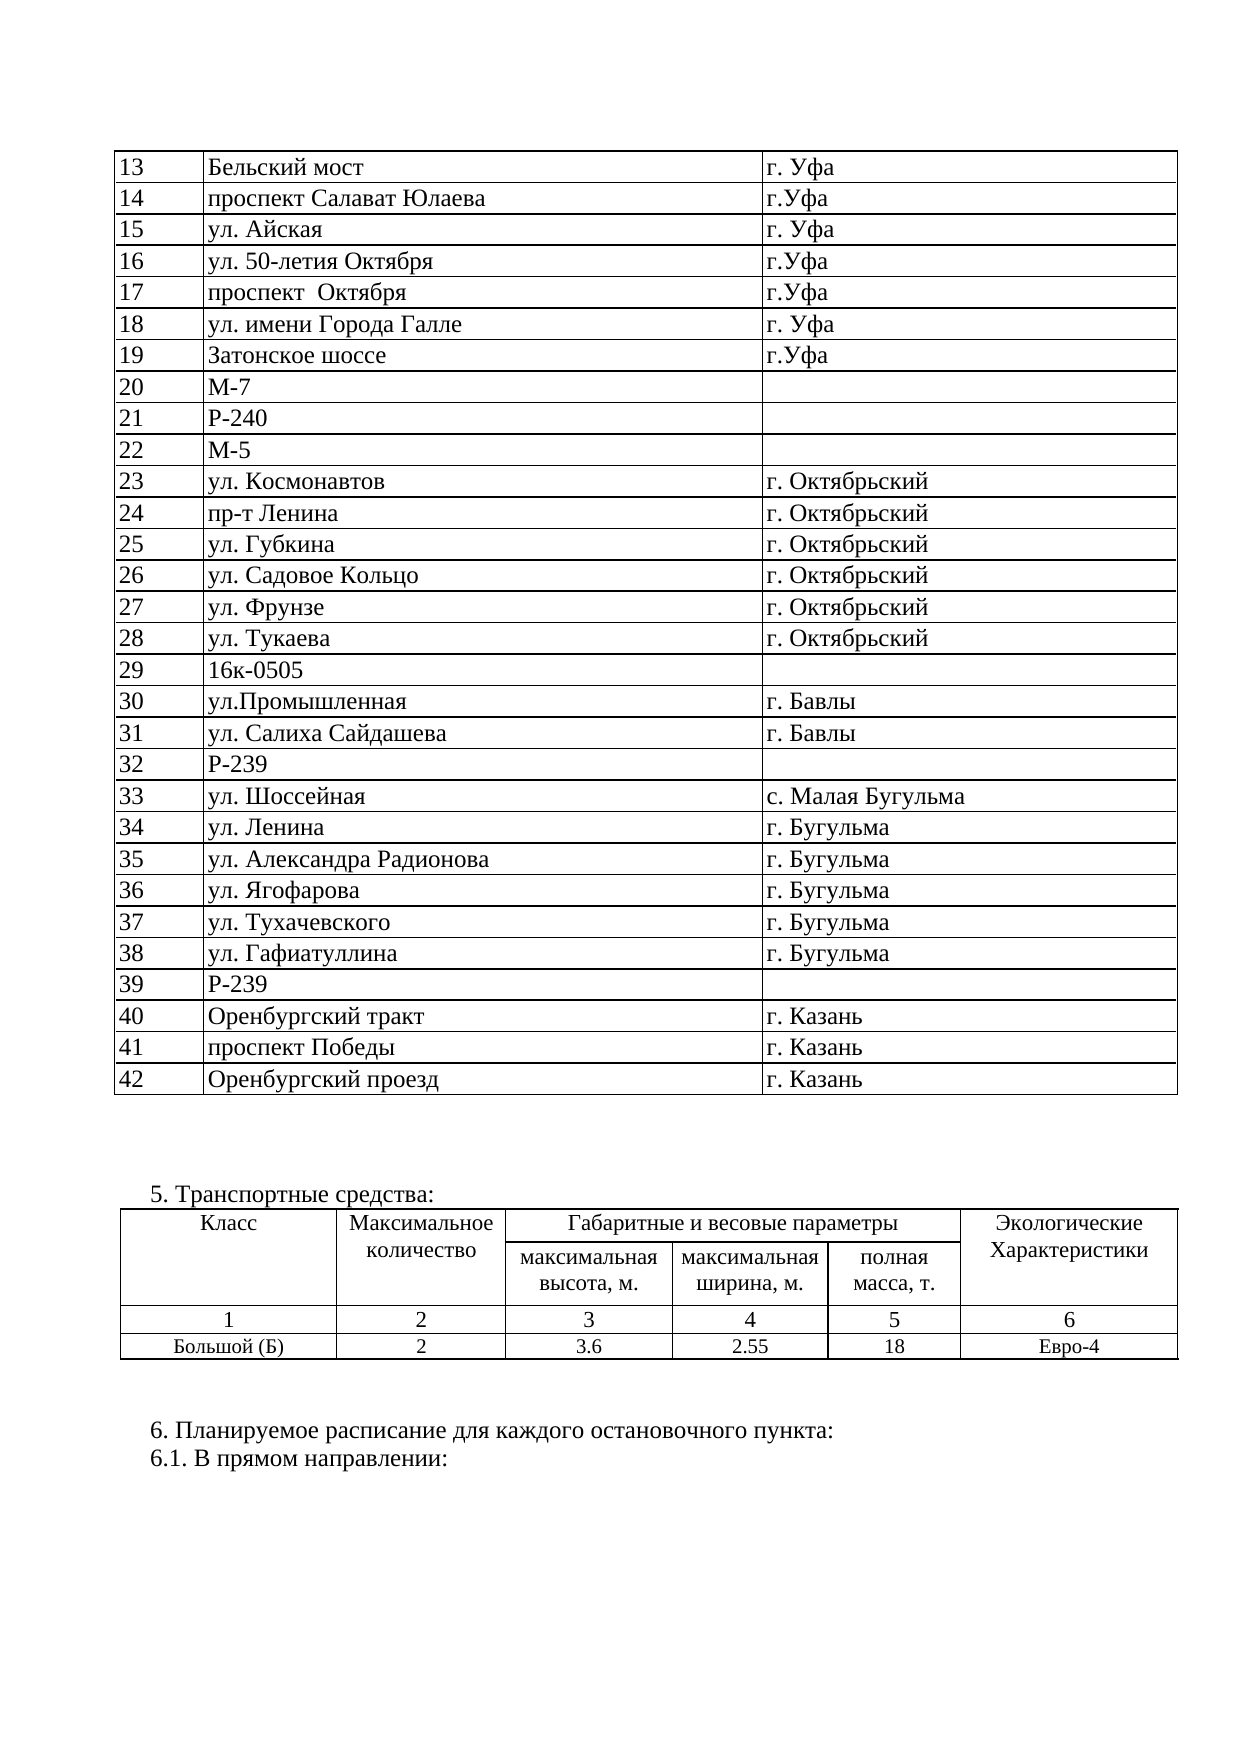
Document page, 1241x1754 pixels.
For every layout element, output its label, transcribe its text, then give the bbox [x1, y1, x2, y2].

table_cell г. Октябрьский [763, 528, 1177, 559]
table_cell 24 [115, 497, 203, 527]
text 6. Планируемое расписание для каждого остановочного пункта: [150, 1415, 1090, 1443]
table_header Максимальное количество [337, 1210, 505, 1304]
table_cell ул. Тухачевского [204, 907, 762, 936]
table_cell ул. Тукаева [204, 623, 762, 653]
table_cell проспект Салават Юлаева [204, 183, 762, 213]
table_cell 14 [115, 183, 203, 213]
table_cell ул. Александра Радионова [204, 844, 762, 873]
table_cell г.Уфа [763, 276, 1177, 307]
table_cell Оренбургский проезд [204, 1064, 762, 1094]
table_cell с. Малая Бугульма [763, 779, 1177, 811]
table_cell 3 [506, 1306, 672, 1332]
table_cell [763, 748, 1177, 779]
table_cell пр-т Ленина [204, 498, 762, 527]
table_cell 36 [115, 875, 203, 905]
table_cell 5 [829, 1306, 960, 1332]
table_cell 35 [115, 843, 203, 873]
table_cell 17 [115, 277, 203, 307]
text 6.1. В прямом направлении: [150, 1443, 1090, 1472]
table_cell М-5 [204, 435, 762, 464]
table_cell 42 [115, 1063, 203, 1094]
table_cell 29 [115, 654, 203, 685]
table_cell 31 [115, 717, 203, 748]
table_cell 28 [115, 623, 203, 653]
table_cell проспект Победы [204, 1032, 762, 1062]
table_cell 26 [115, 560, 203, 590]
table_cell 33 [115, 780, 203, 811]
table_cell 16к-0505 [204, 655, 762, 685]
table_cell [763, 968, 1177, 999]
table_cell ул. 50-летия Октября [204, 246, 762, 276]
table_cell 2 [337, 1334, 505, 1358]
table_cell г. Уфа [763, 213, 1177, 244]
table_cell г. Уфа [763, 152, 1177, 181]
table_cell г. Казань [763, 1031, 1177, 1062]
table_cell [763, 653, 1177, 685]
table_cell г. Бугульма [763, 811, 1177, 842]
table_cell 15 [115, 214, 203, 244]
table_cell Евро-4 [961, 1334, 1177, 1358]
table_cell 2.55 [673, 1334, 827, 1358]
table_cell 4 [673, 1306, 827, 1332]
table_cell ул. Салиха Сайдашева [204, 718, 762, 748]
table_cell ул. Ленина [204, 812, 762, 842]
table_cell [763, 402, 1177, 433]
table_cell г. Казань [763, 999, 1177, 1031]
table_header Класс [121, 1210, 336, 1304]
table_cell М-7 [204, 372, 762, 402]
table_cell Большой (Б) [121, 1334, 336, 1358]
table_cell 22 [115, 434, 203, 464]
table_cell 27 [115, 591, 203, 622]
table_cell 18 [829, 1334, 960, 1358]
table_cell Оренбургский тракт [204, 1001, 762, 1031]
table_cell полная масса, т. [829, 1243, 960, 1304]
table_cell 38 [115, 938, 203, 968]
table_cell 19 [115, 340, 203, 370]
table_cell г. Бугульма [763, 842, 1177, 873]
table_cell [763, 433, 1177, 464]
table_cell Затонское шоссе [204, 340, 762, 370]
table_cell 6 [961, 1306, 1177, 1332]
table_cell г. Бавлы [763, 716, 1177, 748]
table_cell Бельский мост [204, 152, 762, 181]
table_cell г. Казань [763, 1062, 1177, 1094]
table_cell 23 [115, 466, 203, 496]
table_cell Р-239 [204, 970, 762, 999]
table_cell г. Октябрьский [763, 496, 1177, 527]
table_cell 37 [115, 906, 203, 936]
table_cell г. Бавлы [763, 685, 1177, 716]
table_cell 39 [115, 969, 203, 999]
table_cell Р-240 [204, 403, 762, 433]
table_cell ул. Губкина [204, 529, 762, 559]
table_cell ул. Айская [204, 215, 762, 244]
table_cell ул. Ягофарова [204, 875, 762, 905]
table_cell г. Октябрьский [763, 622, 1177, 653]
table_cell Р-239 [204, 749, 762, 779]
table_cell проспект Октября [204, 277, 762, 307]
table_cell 16 [115, 245, 203, 276]
table_cell 1 [121, 1306, 336, 1332]
table_cell ул.Промышленная [204, 686, 762, 716]
table_cell максимальная высота, м. [506, 1243, 672, 1304]
table_cell 25 [115, 529, 203, 559]
table_cell г. Уфа [763, 307, 1177, 339]
table_cell ул. Шоссейная [204, 781, 762, 811]
table_cell 41 [115, 1032, 203, 1062]
table_header Габаритные и весовые параметры [506, 1210, 960, 1241]
table_cell г.Уфа [763, 339, 1177, 370]
text 5. Транспортные средства: [150, 1179, 1090, 1208]
table_cell 34 [115, 812, 203, 842]
table_header Экологические Характеристики [961, 1210, 1177, 1304]
table_cell ул. Садовое Кольцо [204, 561, 762, 590]
table_cell 20 [115, 371, 203, 402]
table_cell 13 [115, 152, 203, 181]
table_cell 3.6 [506, 1334, 672, 1358]
table_cell ул. Гафиатуллина [204, 938, 762, 968]
table_cell г. Бугульма [763, 874, 1177, 905]
table_cell г. Октябрьский [763, 590, 1177, 622]
table_cell 32 [115, 749, 203, 779]
table_cell максимальная ширина, м. [673, 1243, 827, 1304]
table_cell г. Октябрьский [763, 559, 1177, 590]
table_cell г.Уфа [763, 244, 1177, 276]
table_cell 18 [115, 308, 203, 339]
table_cell 2 [337, 1306, 505, 1332]
table_cell г. Бугульма [763, 905, 1177, 936]
table_cell 21 [115, 403, 203, 433]
table_cell г. Октябрьский [763, 465, 1177, 496]
table_cell ул. Космонавтов [204, 466, 762, 496]
table_cell ул. имени Города Галле [204, 309, 762, 339]
table_cell г.Уфа [763, 181, 1177, 213]
table_cell 30 [115, 686, 203, 716]
table_cell [763, 370, 1177, 402]
table_cell ул. Фрунзе [204, 592, 762, 622]
table_cell 40 [115, 1000, 203, 1031]
table_cell г. Бугульма [763, 936, 1177, 968]
